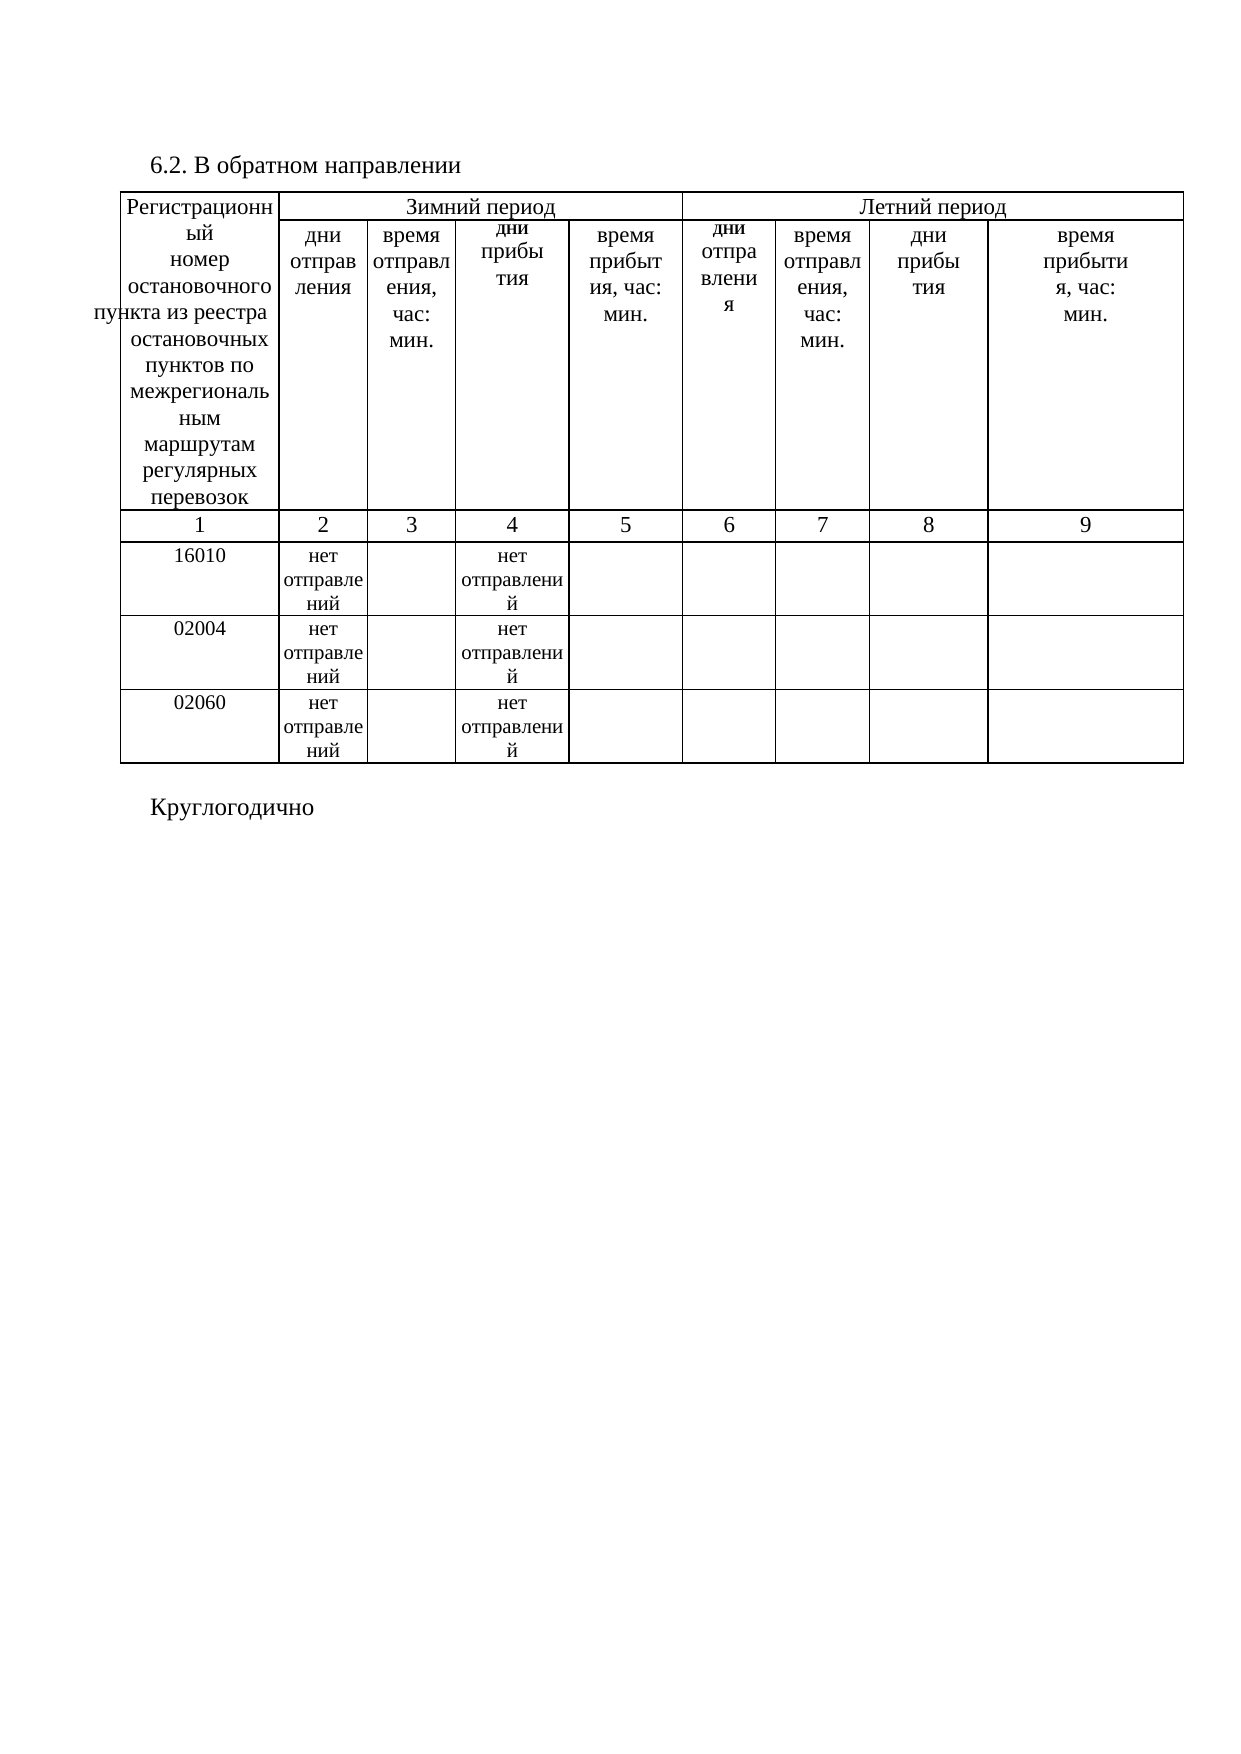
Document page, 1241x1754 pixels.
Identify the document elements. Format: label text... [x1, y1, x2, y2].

table_header Летний период [683, 193, 1183, 219]
table_cell 16010 [121, 543, 278, 615]
table_cell [368, 690, 455, 762]
table_cell [776, 690, 869, 762]
table_cell 02060 [121, 690, 278, 762]
table_cell [870, 616, 987, 688]
table_cell [683, 543, 775, 615]
table_cell нет отправлений [456, 690, 568, 762]
table_cell 5 [570, 511, 682, 541]
table_cell 1 [121, 511, 278, 541]
table_cell [870, 543, 987, 615]
table_cell [989, 616, 1183, 688]
table_cell время отправл ения, час: мин. [368, 221, 455, 509]
table_cell 2 [280, 511, 367, 541]
text Круглогодично [150, 792, 1090, 821]
table_cell 9 [989, 511, 1183, 541]
table_header Зимний период [280, 193, 682, 219]
table_cell ДНИ отпра влени я [683, 221, 775, 509]
table_cell [870, 690, 987, 762]
table_cell 02004 [121, 616, 278, 688]
table_cell время отправл ения, час: мин. [776, 221, 869, 509]
table_cell [683, 690, 775, 762]
table_cell 3 [368, 511, 455, 541]
table_cell [683, 616, 775, 688]
table_cell дни отправ ления [280, 221, 367, 509]
table_cell [570, 543, 682, 615]
table_cell нет отправлений [280, 690, 367, 762]
table_cell время прибыт ия, час: мин. [570, 221, 682, 509]
table_cell время прибыти я, час: мин. [989, 221, 1183, 509]
table_cell [368, 616, 455, 688]
table_cell 6 [683, 511, 775, 541]
table_cell нет отправлений [280, 616, 367, 688]
table_cell 4 [456, 511, 568, 541]
text 6.2. В обратном направлении [150, 150, 1090, 179]
table_cell [368, 543, 455, 615]
table_cell [776, 616, 869, 688]
table_cell нет отправлений [456, 616, 568, 688]
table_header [121, 193, 278, 509]
table_cell нет отправлений [456, 543, 568, 615]
table_cell [989, 690, 1183, 762]
table_cell нет отправлений [280, 543, 367, 615]
table_cell ДНИ прибы тия [456, 221, 568, 509]
table_cell [989, 543, 1183, 615]
table_cell [570, 690, 682, 762]
table_cell [776, 543, 869, 615]
table_cell дни прибы тия [870, 221, 987, 509]
table_cell 8 [870, 511, 987, 541]
table_cell 7 [776, 511, 869, 541]
table_cell [570, 616, 682, 688]
